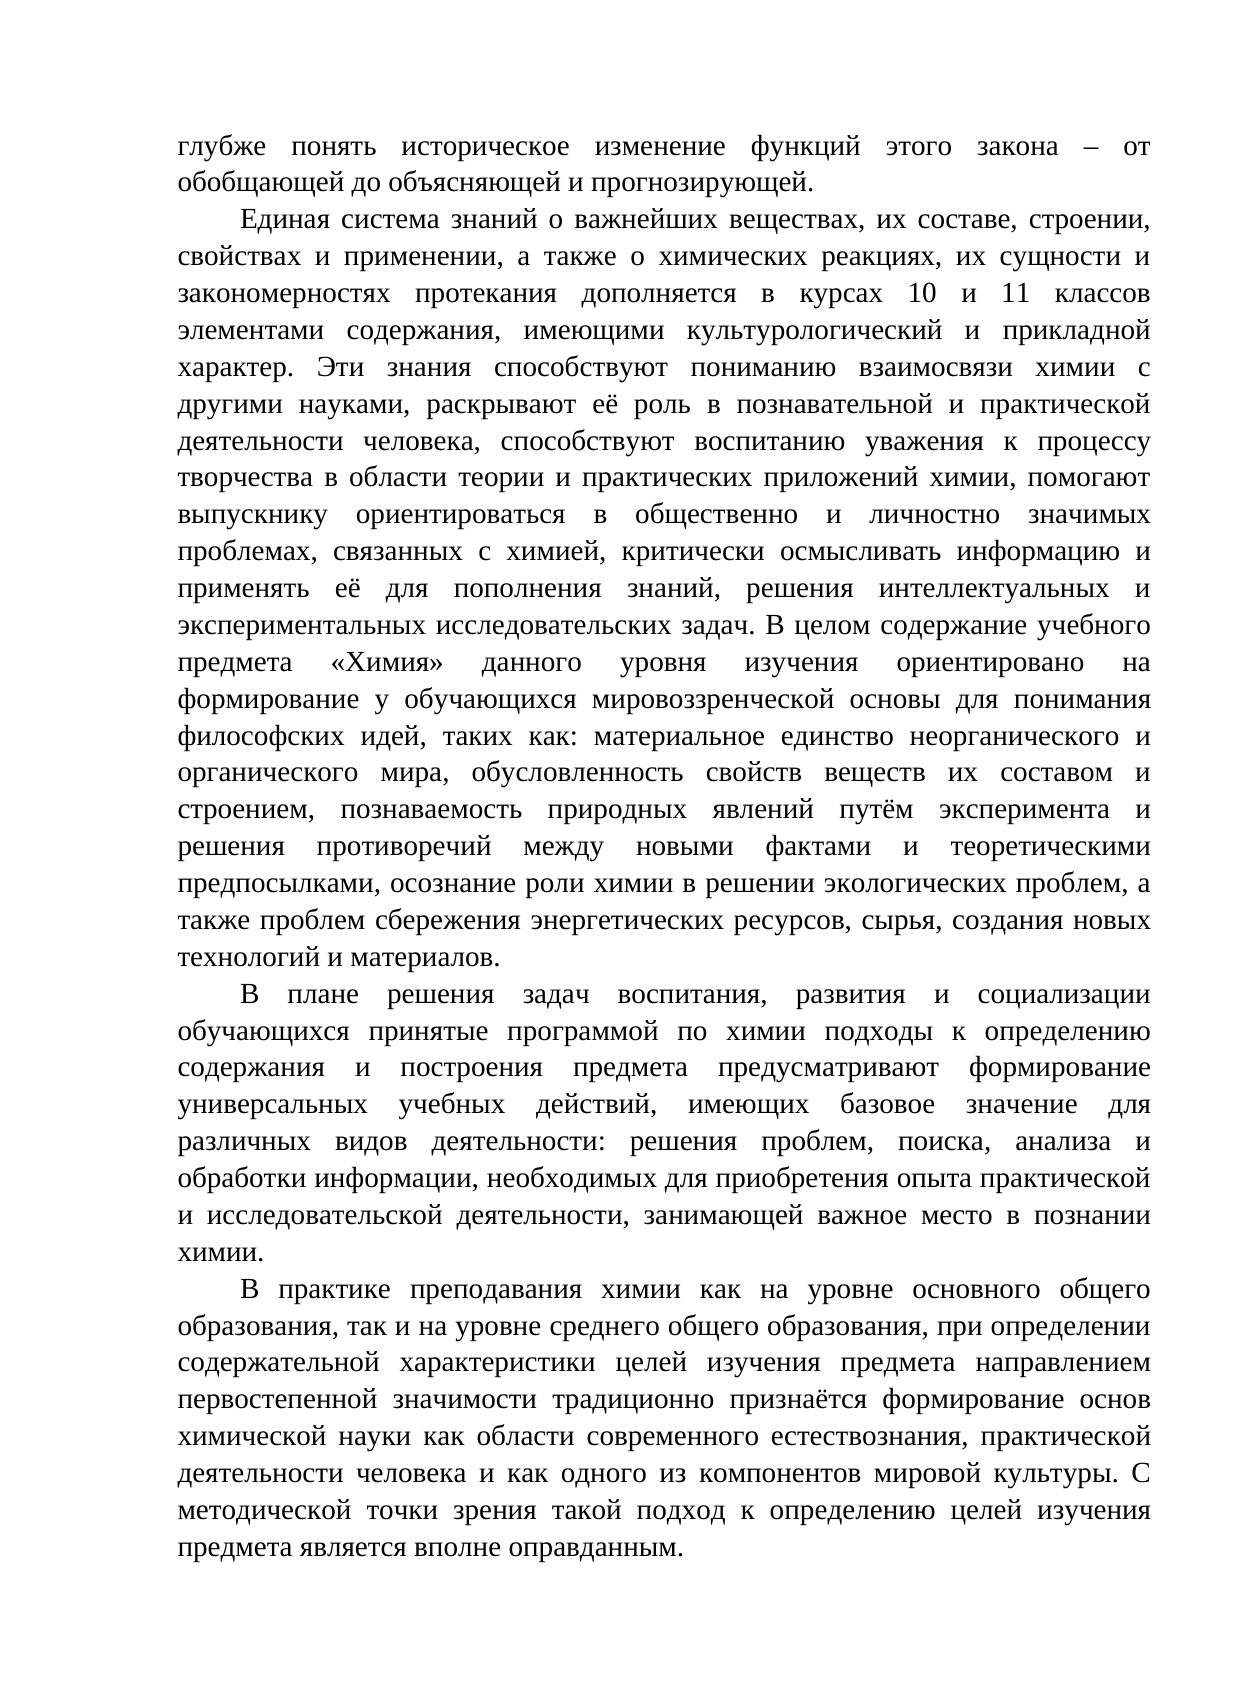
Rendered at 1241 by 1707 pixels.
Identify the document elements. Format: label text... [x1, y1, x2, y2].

text В практике преподавания химии как на уровне основного общего образования, так и на уровне среднего общего образования, при определении содержательной характеристики целей изучения предмета направлением первостепенной значимости традиционно признаётся формирование основ химической науки как области современного естествознания, практической деятельности человека и как одного из компонентов мировой культуры. С методической точки зрения такой подход к определению целей изучения предмета является вполне оправданным. [177, 1271, 1152, 1562]
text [177, 128, 1152, 198]
text Единая система знаний о важнейших веществах, их составе, строении, свойствах и применении, а также о химических реакциях, их сущности и закономерностях протекания дополняется в курсах 10 и 11 классов элементами содержания, имеющими культурологический и прикладной характер. Эти знания способствуют пониманию взаимосвязи химии с другими науками, раскрывают её роль в познавательной и практической деятельности человека, способствуют воспитанию уважения к процессу творчества в области теории и практических приложений химии, помогают выпускнику ориентироваться в общественно и личностно значимых проблемах, связанных с химией, критически осмысливать информацию и применять её для пополнения знаний, решения интеллектуальных и экспериментальных исследовательских задач. В целом содержание учебного предмета «Химия» данного уровня изучения ориентировано на формирование у обучающихся мировоззренческой основы для понимания философских идей, таких как: материальное единство неорганического и органического мира, обусловленность свойств веществ их составом и строением, познаваемость природных явлений путём эксперимента и решения противоречий между новыми фактами и теоретическими предпосылками, осознание роли химии в решении экологических проблем, а также проблем сбережения энергетических ресурсов, сырья, создания новых технологий и материалов. [177, 201, 1152, 972]
text В плане решения задач воспитания, развития и социализации обучающихся принятые программой по химии подходы к определению содержания и построения предмета предусматривают формирование универсальных учебных действий, имеющих базовое значение для различных видов деятельности: решения проблем, поиска, анализа и обработки информации, необходимых для приобретения опыта практической и исследовательской деятельности, занимающей важное место в познании химии. [177, 976, 1152, 1267]
